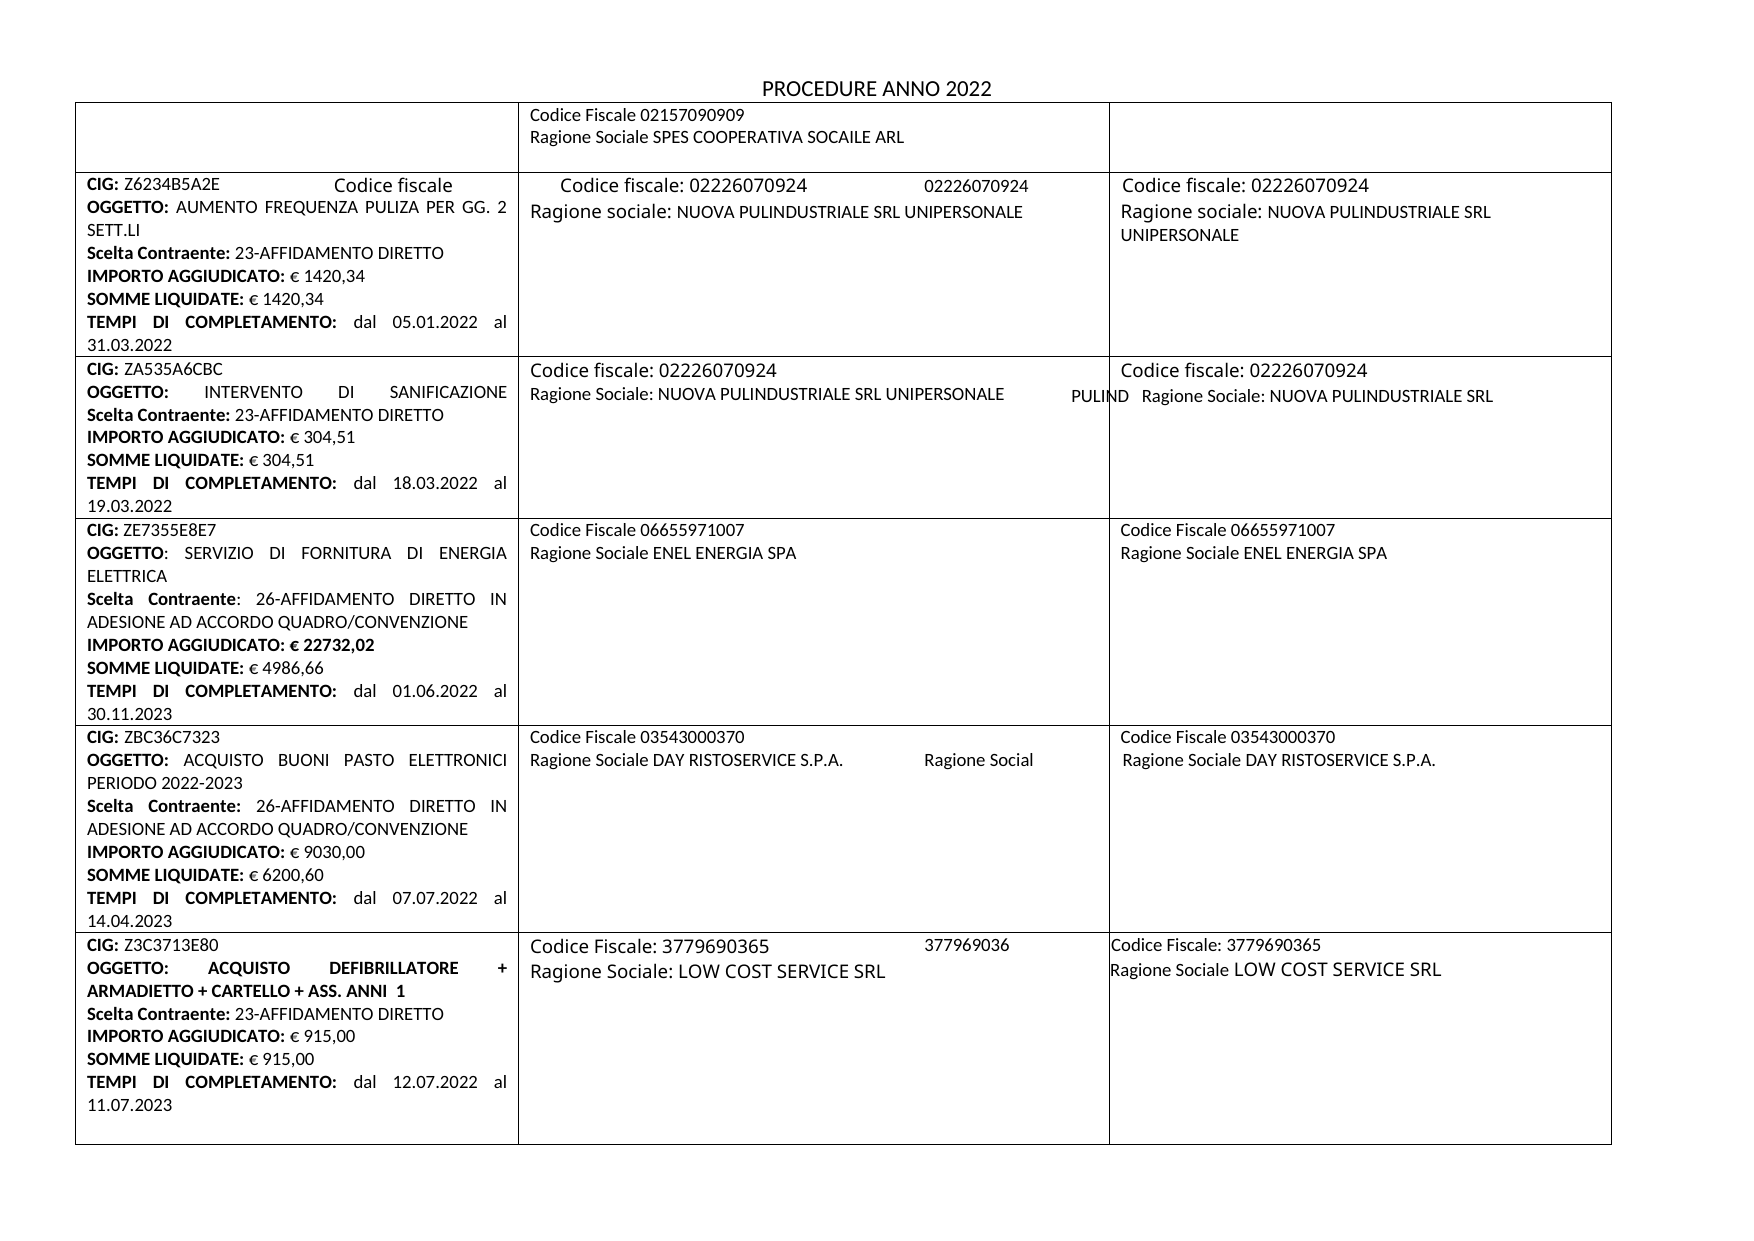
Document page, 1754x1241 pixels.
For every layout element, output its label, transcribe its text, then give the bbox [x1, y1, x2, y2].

table_cell 02226070924 Codice fiscale: 02226070924 Ragione sociale: NUOVA PULINDUSTRIALE SRL UNIPERSONALE Ragion [1110, 173, 1611, 356]
table_cell CIG: ZBC36C7323 OGGETTO: ACQUISTO BUONI PASTO ELETTRONICI PERIODO 2022-2023 Scelta Contraente: 26-AFFIDAMENTO DIRETTO IN ADESIONE AD ACCORDO QUADRO/CONVENZIONE IMPORTO AGGIUDICATO: € 9030,00 SOMME LIQUIDATE: € 6200,60 TEMPI DI COMPLETAMENTO: dal 07.07.2022 al 14.04.2023 [76, 726, 518, 932]
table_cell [76, 103, 518, 172]
table_cell 377969036 Codice Fiscale: 3779690365 Ragione Sociale LOW COST SERVICE SRL [1110, 933, 1611, 1144]
table_cell Codice Fiscale 06655971007 Ragione Sociale ENEL ENERGIA SPA Ragione Sociale E [1110, 519, 1611, 725]
table_cell CIG: Z3C3713E80 OGGETTO: ACQUISTO DEFIBRILLATORE + ARMADIETTO + CARTELLO + ASS. ANNI 1 Scelta Contraente: 23-AFFIDAMENTO DIRETTO IMPORTO AGGIUDICATO: € 915,00 SOMME LIQUIDATE: € 915,00 TEMPI DI COMPLETAMENTO: dal 12.07.2022 al 11.07.2023 [76, 933, 518, 1144]
table_cell Codice fiscale: 02226070924 Ragione sociale: PULIND Ragione Sociale: NUOVA PULINDUSTRIALE SRL UNIPERSONALE [1110, 357, 1611, 517]
table_cell CIG: Z6234B5A2E OGGETTO: AUMENTO FREQUENZA PULIZA PER GG. 2 SETT.LI Scelta Contraente: 23-AFFIDAMENTO DIRETTO IMPORTO AGGIUDICATO: € 1420,34 SOMME LIQUIDATE: € 1420,34 TEMPI DI COMPLETAMENTO: dal 05.01.2022 al 31.03.2022 [76, 173, 518, 356]
table_cell Codice fiscale Codice fiscale: 02226070924 Ragione sociale: NUOVA PULINDUSTRIALE SRL UNIPERSONALE [519, 173, 1109, 356]
table_cell Codice fiscale: 02226070924 Ragione Sociale: NUOVA PULINDUSTRIALE SRL UNIPERSONALE [519, 357, 1109, 517]
table_cell Codice Fiscale 03543000370 Ragione Social Ragione Sociale DAY RISTOSERVICE S.P.A. [1110, 726, 1611, 932]
table_cell Codice Fiscale 06655971007 Ragione Sociale ENEL ENERGIA SPA [519, 519, 1109, 725]
table_cell CIG: ZE7355E8E7 OGGETTO: SERVIZIO DI FORNITURA DI ENERGIA ELETTRICA Scelta Contraente: 26-AFFIDAMENTO DIRETTO IN ADESIONE AD ACCORDO QUADRO/CONVENZIONE IMPORTO AGGIUDICATO: € 22732,02 SOMME LIQUIDATE: € 4986,66 TEMPI DI COMPLETAMENTO: dal 01.06.2022 al 30.11.2023 [76, 519, 518, 725]
table_cell Codice Fiscale: 3779690365 Ragione Sociale: LOW COST SERVICE SRL [519, 933, 1109, 1144]
table_cell CIG: ZA535A6CBC OGGETTO: INTERVENTO DI SANIFICAZIONE Scelta Contraente: 23-AFFIDAMENTO DIRETTO IMPORTO AGGIUDICATO: € 304,51 SOMME LIQUIDATE: € 304,51 TEMPI DI COMPLETAMENTO: dal 18.03.2022 al 19.03.2022 [76, 357, 518, 517]
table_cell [519, 103, 1109, 172]
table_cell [1110, 103, 1611, 172]
table_cell Codice Fiscale 03543000370 Ragione Sociale DAY RISTOSERVICE S.P.A. [519, 726, 1109, 932]
